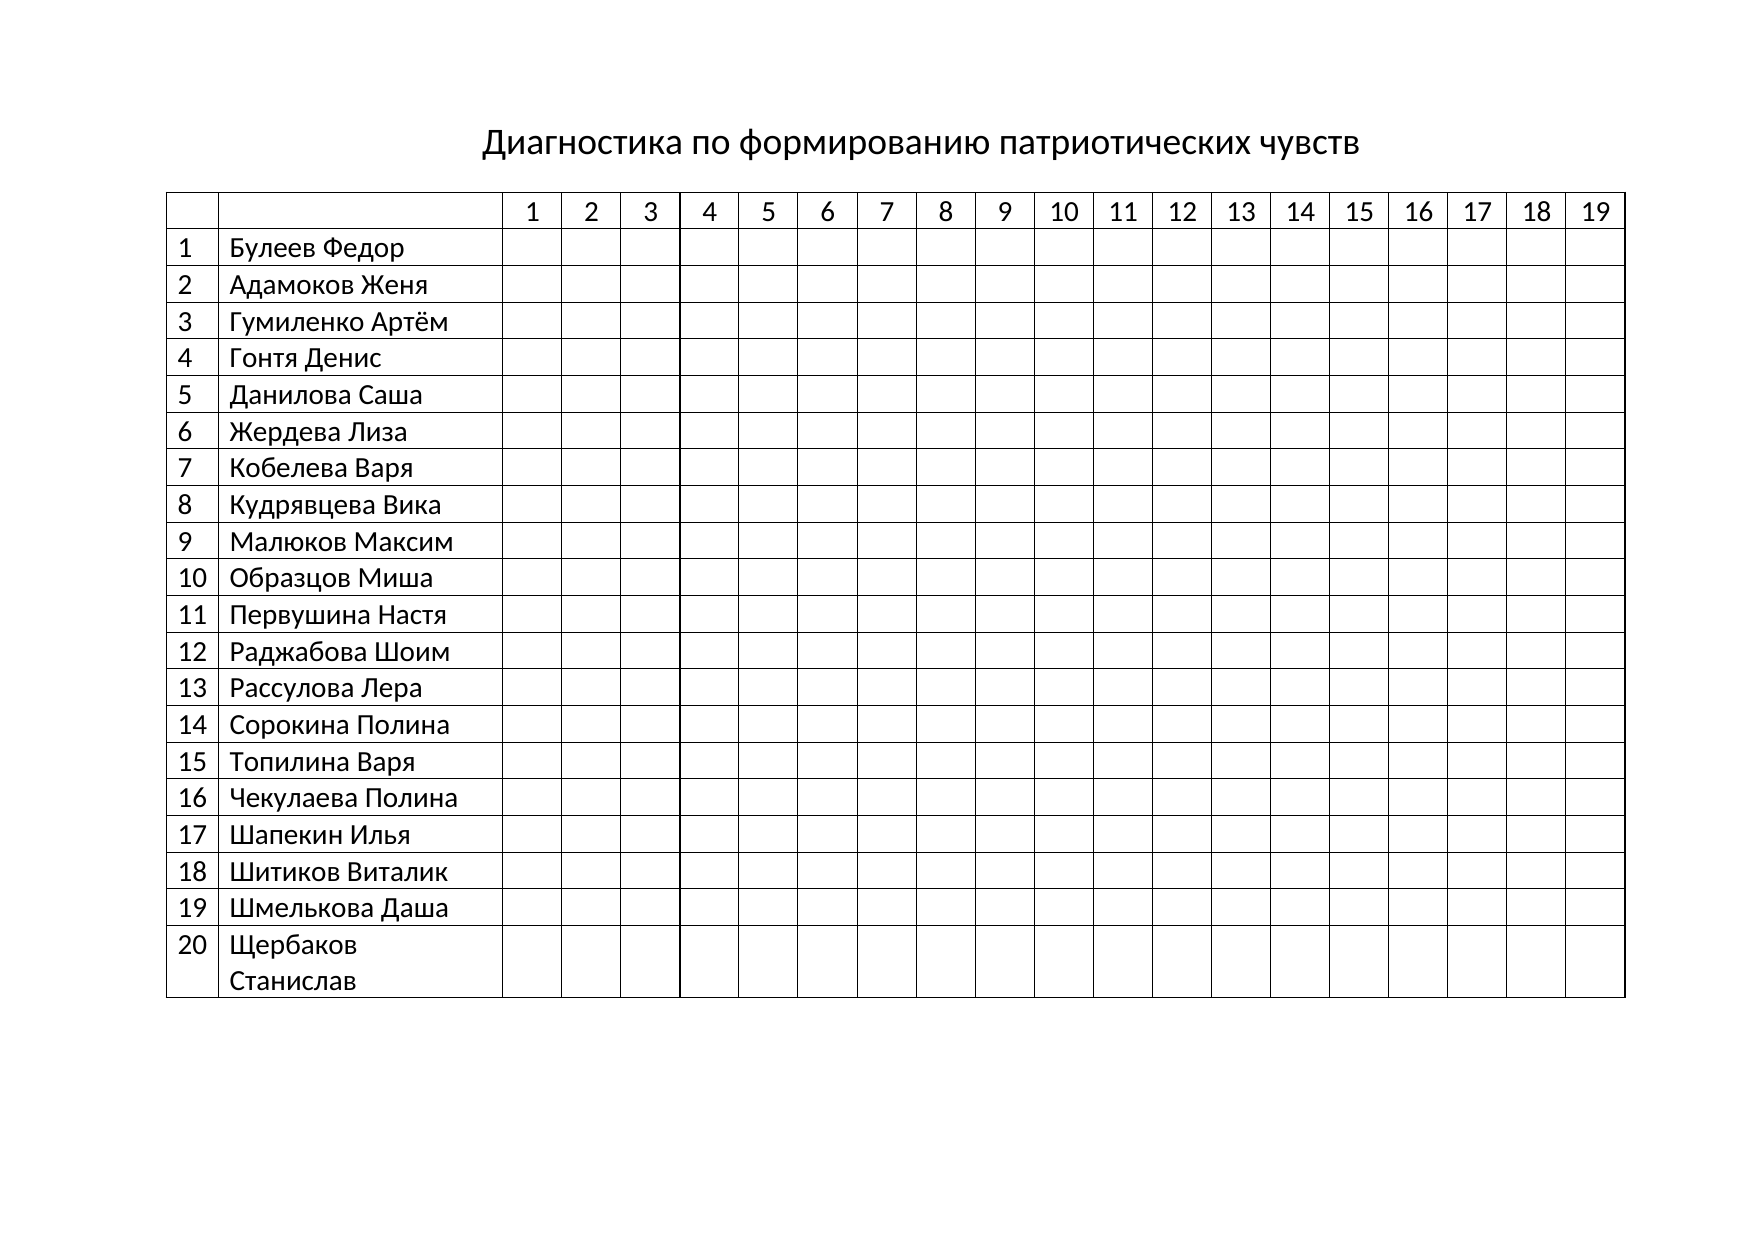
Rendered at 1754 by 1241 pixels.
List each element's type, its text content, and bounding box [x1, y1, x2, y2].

table_cell [1212, 486, 1270, 522]
table_cell [621, 889, 679, 925]
table_cell [917, 486, 975, 522]
table_cell 15 [167, 743, 218, 778]
table_cell [1035, 559, 1093, 595]
table_cell [739, 413, 797, 448]
table_cell [503, 889, 561, 925]
table_cell [1389, 743, 1447, 778]
table_cell [739, 339, 797, 375]
table_cell [858, 486, 916, 522]
table_header 5 [739, 193, 797, 228]
table_cell [1094, 706, 1152, 742]
table_cell [1507, 266, 1565, 302]
table_cell Данилова Саша [219, 376, 502, 412]
table_cell [976, 743, 1034, 778]
table_cell Первушина Настя [219, 596, 502, 632]
table_header 11 [1094, 193, 1152, 228]
table_cell [1153, 706, 1211, 742]
table_cell [681, 266, 738, 302]
table_cell [503, 413, 561, 448]
table_cell 5 [167, 376, 218, 412]
table_cell [976, 523, 1034, 558]
table_cell [1153, 596, 1211, 632]
table_cell [1153, 816, 1211, 852]
table_cell [621, 853, 679, 888]
table_cell [1094, 303, 1152, 338]
table_cell [1448, 926, 1506, 997]
table_cell [858, 266, 916, 302]
table_cell [858, 853, 916, 888]
table_cell [1448, 596, 1506, 632]
table_cell [1448, 889, 1506, 925]
table_cell [917, 523, 975, 558]
table_cell [1389, 339, 1447, 375]
table_cell [1035, 889, 1093, 925]
table_cell [681, 926, 738, 997]
table_cell [1507, 706, 1565, 742]
table_cell [976, 633, 1034, 668]
table_cell [1330, 266, 1388, 302]
table_cell 8 [167, 486, 218, 522]
table_cell [1448, 266, 1506, 302]
table_cell [798, 596, 857, 632]
table_cell [1094, 229, 1152, 265]
table_cell [681, 486, 738, 522]
table_header 1 [503, 193, 561, 228]
table_cell [798, 706, 857, 742]
table_cell [681, 449, 738, 485]
table_cell [858, 816, 916, 852]
table_cell Кобелева Варя [219, 449, 502, 485]
table_cell [1035, 596, 1093, 632]
table_cell [503, 559, 561, 595]
table_cell [1389, 779, 1447, 815]
table_cell [1094, 633, 1152, 668]
table_cell [1389, 376, 1447, 412]
table_cell [858, 633, 916, 668]
table_cell [1330, 339, 1388, 375]
table_cell [858, 926, 916, 997]
table_cell [1566, 669, 1624, 705]
table_cell [1212, 376, 1270, 412]
table_cell [1094, 779, 1152, 815]
table_cell [681, 669, 738, 705]
table_cell [562, 633, 620, 668]
table_cell [1330, 706, 1388, 742]
table_cell [1271, 706, 1329, 742]
table_cell [1330, 596, 1388, 632]
table_cell [1448, 743, 1506, 778]
table_cell [1035, 486, 1093, 522]
table_cell [681, 706, 738, 742]
table_cell [503, 376, 561, 412]
table_cell [1035, 523, 1093, 558]
table_cell [798, 889, 857, 925]
table_cell [1271, 743, 1329, 778]
table_cell [1566, 486, 1624, 522]
table_cell [1271, 376, 1329, 412]
table_cell [1094, 486, 1152, 522]
table_cell 4 [167, 339, 218, 375]
table_cell [1035, 926, 1093, 997]
table_cell [1448, 376, 1506, 412]
table_cell Адамоков Женя [219, 266, 502, 302]
table_cell [917, 413, 975, 448]
table_cell [503, 486, 561, 522]
table_cell 20 [167, 926, 218, 997]
table_cell [1153, 303, 1211, 338]
table_cell [1153, 559, 1211, 595]
table_cell [1153, 853, 1211, 888]
table_cell [1035, 853, 1093, 888]
table_cell [798, 853, 857, 888]
table_cell [1566, 926, 1624, 997]
table_cell 13 [167, 669, 218, 705]
table_cell [1271, 779, 1329, 815]
table_cell [917, 229, 975, 265]
table_cell [1448, 486, 1506, 522]
table_cell [917, 303, 975, 338]
table_cell [1389, 559, 1447, 595]
table_cell [621, 779, 679, 815]
table_cell [1094, 266, 1152, 302]
table_header 4 [681, 193, 738, 228]
table_cell [1094, 449, 1152, 485]
table_cell [1153, 743, 1211, 778]
table_cell [1330, 816, 1388, 852]
table_cell [1094, 413, 1152, 448]
table_cell [503, 449, 561, 485]
table_cell [681, 889, 738, 925]
table_cell [621, 523, 679, 558]
table_cell [1271, 889, 1329, 925]
table_cell [503, 596, 561, 632]
table_cell [798, 303, 857, 338]
table_cell [1566, 889, 1624, 925]
table_cell [1035, 229, 1093, 265]
table_cell [1330, 376, 1388, 412]
table_cell [917, 926, 975, 997]
table_cell 2 [167, 266, 218, 302]
table_cell Чекулаева Полина [219, 779, 502, 815]
table_cell [1212, 303, 1270, 338]
table_cell [1566, 853, 1624, 888]
table_cell [1035, 303, 1093, 338]
table_cell [1094, 853, 1152, 888]
table_cell [917, 706, 975, 742]
table_cell [621, 376, 679, 412]
table_cell [798, 633, 857, 668]
table_cell [1212, 559, 1270, 595]
table_cell [1271, 926, 1329, 997]
table_cell [1507, 303, 1565, 338]
table_cell [1507, 559, 1565, 595]
table_cell [1035, 266, 1093, 302]
table_cell [1153, 376, 1211, 412]
table_cell [917, 449, 975, 485]
table_cell 11 [167, 596, 218, 632]
table_cell [976, 303, 1034, 338]
table_cell [798, 559, 857, 595]
table_cell [1389, 816, 1447, 852]
table_cell Шапекин Илья [219, 816, 502, 852]
table_cell [739, 449, 797, 485]
table_cell [681, 853, 738, 888]
table_header 3 [621, 193, 679, 228]
table_cell [562, 889, 620, 925]
table_cell [503, 926, 561, 997]
table_cell [917, 816, 975, 852]
table_cell [1212, 633, 1270, 668]
table_cell [1153, 669, 1211, 705]
table_cell [1094, 889, 1152, 925]
table_cell Образцов Миша [219, 559, 502, 595]
table_cell [1507, 853, 1565, 888]
table_cell [858, 596, 916, 632]
table_cell [1448, 706, 1506, 742]
table_cell [621, 706, 679, 742]
table_cell [1566, 266, 1624, 302]
table_cell [1153, 449, 1211, 485]
table_cell [917, 779, 975, 815]
table_cell [1035, 449, 1093, 485]
table_cell [503, 266, 561, 302]
table_cell [917, 743, 975, 778]
table_cell [681, 779, 738, 815]
table_cell [739, 303, 797, 338]
table_cell [621, 413, 679, 448]
table_cell [1507, 449, 1565, 485]
table_cell [1094, 596, 1152, 632]
table_cell [1448, 669, 1506, 705]
table_cell [798, 669, 857, 705]
table_cell [621, 559, 679, 595]
table_cell [1271, 816, 1329, 852]
table_cell 12 [167, 633, 218, 668]
table_cell Раджабова Шоим [219, 633, 502, 668]
table_cell [562, 449, 620, 485]
table_cell [1566, 706, 1624, 742]
table_cell Шмелькова Даша [219, 889, 502, 925]
text Диагностика по формированию патриотических чувств [177, 118, 1665, 164]
table_cell [503, 339, 561, 375]
table_cell [503, 853, 561, 888]
table_cell [739, 523, 797, 558]
table_cell [1448, 229, 1506, 265]
table_cell [1507, 669, 1565, 705]
table_header 10 [1035, 193, 1093, 228]
table_cell [1212, 413, 1270, 448]
table_cell [976, 339, 1034, 375]
table_cell [1448, 853, 1506, 888]
table_cell [1389, 706, 1447, 742]
table_cell [739, 706, 797, 742]
table_cell [1566, 633, 1624, 668]
table_cell [798, 266, 857, 302]
table_cell [1566, 449, 1624, 485]
table_cell [1094, 339, 1152, 375]
table_cell [739, 779, 797, 815]
table_cell [562, 266, 620, 302]
table_header 12 [1153, 193, 1211, 228]
table_cell [1212, 889, 1270, 925]
table_header 7 [858, 193, 916, 228]
table_cell [1212, 229, 1270, 265]
table_header 6 [798, 193, 857, 228]
table_cell [976, 413, 1034, 448]
table_cell [739, 633, 797, 668]
table_cell 10 [167, 559, 218, 595]
table_cell [1212, 596, 1270, 632]
table_cell [1448, 449, 1506, 485]
table_cell [1153, 266, 1211, 302]
table_cell [562, 596, 620, 632]
table_cell [1566, 229, 1624, 265]
table_cell [681, 559, 738, 595]
table_cell [1330, 559, 1388, 595]
table_cell Гумиленко Артём [219, 303, 502, 338]
table_cell [976, 266, 1034, 302]
table_cell [1271, 413, 1329, 448]
table_cell [1448, 633, 1506, 668]
table_cell [1212, 926, 1270, 997]
table_cell [1094, 926, 1152, 997]
table_cell [503, 523, 561, 558]
table_cell [1212, 743, 1270, 778]
table_cell [1153, 779, 1211, 815]
table_cell Жердева Лиза [219, 413, 502, 448]
table_cell 16 [167, 779, 218, 815]
table_cell [1330, 523, 1388, 558]
table_cell [1389, 926, 1447, 997]
table_cell [798, 486, 857, 522]
table_cell [1389, 596, 1447, 632]
table_cell [1153, 229, 1211, 265]
table_cell 19 [167, 889, 218, 925]
table_cell [798, 413, 857, 448]
table_cell [976, 889, 1034, 925]
table_cell [503, 779, 561, 815]
table_cell [1448, 816, 1506, 852]
table_cell [976, 816, 1034, 852]
table_cell [739, 229, 797, 265]
table_cell [1389, 523, 1447, 558]
table_cell [798, 743, 857, 778]
table_cell [1271, 853, 1329, 888]
table_cell 1 [167, 229, 218, 265]
table_cell [858, 523, 916, 558]
table_header 18 [1507, 193, 1565, 228]
table_cell [1507, 339, 1565, 375]
table_cell [739, 486, 797, 522]
table_cell [1271, 523, 1329, 558]
table_cell [1507, 816, 1565, 852]
table_cell [1566, 523, 1624, 558]
table_cell [1448, 303, 1506, 338]
table_cell [621, 229, 679, 265]
table_cell [1330, 633, 1388, 668]
table_cell [621, 926, 679, 997]
table_header 14 [1271, 193, 1329, 228]
table_cell [1212, 449, 1270, 485]
table_cell [739, 743, 797, 778]
table_header 15 [1330, 193, 1388, 228]
table_cell [1507, 743, 1565, 778]
table_cell [1094, 376, 1152, 412]
table_cell [1507, 376, 1565, 412]
table_cell [858, 339, 916, 375]
table_cell [858, 229, 916, 265]
table_cell [1212, 266, 1270, 302]
table_cell [1271, 266, 1329, 302]
table_cell [917, 339, 975, 375]
table_cell [562, 413, 620, 448]
table_cell [1035, 376, 1093, 412]
table_cell [1330, 449, 1388, 485]
table_cell [1566, 559, 1624, 595]
table_cell [1271, 559, 1329, 595]
table_cell [976, 669, 1034, 705]
table_cell [1507, 229, 1565, 265]
table_cell [1389, 486, 1447, 522]
table_header [167, 193, 218, 228]
table_header 8 [917, 193, 975, 228]
table_cell [976, 376, 1034, 412]
table_cell [1389, 669, 1447, 705]
table_cell [798, 523, 857, 558]
table_cell [503, 633, 561, 668]
table_header 16 [1389, 193, 1447, 228]
table_cell [976, 229, 1034, 265]
table_cell [681, 413, 738, 448]
table_cell [562, 926, 620, 997]
table_cell [1330, 413, 1388, 448]
table_cell Кудрявцева Вика [219, 486, 502, 522]
table_cell [681, 376, 738, 412]
table_cell [1035, 816, 1093, 852]
table_cell [1212, 523, 1270, 558]
table_cell [739, 853, 797, 888]
table_cell [621, 633, 679, 668]
table_cell [1271, 669, 1329, 705]
table_cell [503, 229, 561, 265]
table_cell Топилина Варя [219, 743, 502, 778]
table_cell [798, 816, 857, 852]
table_cell [562, 229, 620, 265]
table_cell [976, 486, 1034, 522]
table_cell [1448, 339, 1506, 375]
table_cell [1271, 303, 1329, 338]
table_cell [562, 853, 620, 888]
table_cell [681, 743, 738, 778]
table_cell [1389, 633, 1447, 668]
table_cell [1566, 376, 1624, 412]
table_cell [739, 926, 797, 997]
table_cell [562, 486, 620, 522]
table_cell [562, 743, 620, 778]
table_cell [1566, 413, 1624, 448]
table_cell [1212, 816, 1270, 852]
table_cell 14 [167, 706, 218, 742]
table_cell [1153, 413, 1211, 448]
table_cell [681, 229, 738, 265]
table_cell [503, 816, 561, 852]
table_cell [681, 303, 738, 338]
table_cell [739, 596, 797, 632]
table_cell [1448, 413, 1506, 448]
table_cell [1507, 926, 1565, 997]
table_cell [1035, 633, 1093, 668]
table_cell [976, 779, 1034, 815]
table_cell [1330, 779, 1388, 815]
table_cell [976, 853, 1034, 888]
table_cell [681, 523, 738, 558]
table_cell [1035, 669, 1093, 705]
table_header 17 [1448, 193, 1506, 228]
table_cell [621, 669, 679, 705]
table_cell [1448, 779, 1506, 815]
table_cell [681, 633, 738, 668]
table_cell [917, 559, 975, 595]
table_cell [621, 449, 679, 485]
table_cell 7 [167, 449, 218, 485]
table_cell [1035, 779, 1093, 815]
table_cell [681, 339, 738, 375]
table_cell [1212, 706, 1270, 742]
table_cell [1507, 889, 1565, 925]
table_cell [858, 706, 916, 742]
table_cell [562, 376, 620, 412]
table_cell [739, 266, 797, 302]
table_cell [621, 816, 679, 852]
table_cell [681, 816, 738, 852]
table_cell [562, 339, 620, 375]
table_cell [1153, 486, 1211, 522]
table_cell [798, 376, 857, 412]
table_cell [1448, 559, 1506, 595]
table_cell [1212, 669, 1270, 705]
table_cell [621, 339, 679, 375]
table_cell [681, 596, 738, 632]
table_cell [798, 229, 857, 265]
table_cell [1153, 523, 1211, 558]
table_cell [1566, 779, 1624, 815]
table_cell [621, 743, 679, 778]
table_cell Сорокина Полина [219, 706, 502, 742]
table_cell [1389, 413, 1447, 448]
table_cell [1330, 853, 1388, 888]
table_cell [562, 779, 620, 815]
table_cell [621, 486, 679, 522]
table_cell Булеев Федор [219, 229, 502, 265]
table_cell [917, 889, 975, 925]
table_cell Малюков Максим [219, 523, 502, 558]
table_cell [1566, 303, 1624, 338]
table_header 2 [562, 193, 620, 228]
table_cell 3 [167, 303, 218, 338]
table_cell [1271, 596, 1329, 632]
table_cell [858, 889, 916, 925]
table_cell [1153, 633, 1211, 668]
table_cell [503, 303, 561, 338]
table_cell [1094, 559, 1152, 595]
table_cell [1212, 853, 1270, 888]
table_cell [1330, 229, 1388, 265]
table_cell [1153, 926, 1211, 997]
table_cell [621, 596, 679, 632]
table_cell [621, 303, 679, 338]
table_cell [1035, 339, 1093, 375]
table_cell [503, 743, 561, 778]
table_cell [1035, 413, 1093, 448]
table_header 19 [1566, 193, 1624, 228]
table_cell [1389, 853, 1447, 888]
table_cell [1271, 339, 1329, 375]
table_cell [739, 669, 797, 705]
table_cell [1153, 339, 1211, 375]
table_cell [1389, 889, 1447, 925]
table_cell [1507, 523, 1565, 558]
table_cell [1212, 339, 1270, 375]
table_cell 6 [167, 413, 218, 448]
table_cell [1330, 889, 1388, 925]
table_cell [1389, 229, 1447, 265]
table_cell [858, 413, 916, 448]
table_cell [858, 376, 916, 412]
table_cell [1566, 743, 1624, 778]
table_cell [1094, 669, 1152, 705]
table_cell [798, 449, 857, 485]
table_cell [1212, 779, 1270, 815]
table_cell Шитиков Виталик [219, 853, 502, 888]
table_cell [1507, 779, 1565, 815]
table_cell [1330, 743, 1388, 778]
table_cell [1507, 633, 1565, 668]
table_cell [1271, 229, 1329, 265]
table_cell [562, 816, 620, 852]
table_cell [1330, 303, 1388, 338]
table_cell [917, 633, 975, 668]
table_cell [1035, 706, 1093, 742]
table_cell [621, 266, 679, 302]
table_cell [1094, 523, 1152, 558]
table_cell [798, 779, 857, 815]
table_cell [1035, 743, 1093, 778]
table_cell [562, 303, 620, 338]
table_cell [1271, 633, 1329, 668]
table_cell [503, 669, 561, 705]
table_cell [1153, 889, 1211, 925]
table_cell [1330, 669, 1388, 705]
table_cell [1566, 816, 1624, 852]
table_cell [739, 376, 797, 412]
table_cell [503, 706, 561, 742]
table_cell 17 [167, 816, 218, 852]
table_cell [976, 596, 1034, 632]
table_cell [1330, 486, 1388, 522]
table_cell [1094, 816, 1152, 852]
table_cell [917, 669, 975, 705]
table_cell Щербаков Станислав [219, 926, 502, 997]
table_cell [976, 926, 1034, 997]
table_cell [562, 559, 620, 595]
table_cell [858, 303, 916, 338]
table_cell Рассулова Лера [219, 669, 502, 705]
table_cell [917, 376, 975, 412]
table_cell [917, 853, 975, 888]
table_cell [739, 889, 797, 925]
table_cell [1389, 303, 1447, 338]
table_cell [1507, 413, 1565, 448]
table_header 9 [976, 193, 1034, 228]
table_cell [858, 779, 916, 815]
table_cell [562, 706, 620, 742]
table_cell [562, 669, 620, 705]
table_cell 18 [167, 853, 218, 888]
table_cell [798, 926, 857, 997]
table_cell [562, 523, 620, 558]
table_cell [858, 449, 916, 485]
table_cell [1507, 596, 1565, 632]
table_header 13 [1212, 193, 1270, 228]
table_cell Гонтя Денис [219, 339, 502, 375]
table_cell [739, 816, 797, 852]
table_cell [739, 559, 797, 595]
table_cell [1271, 449, 1329, 485]
table_cell [917, 596, 975, 632]
table_cell [1094, 743, 1152, 778]
table_cell [858, 669, 916, 705]
table_cell [976, 706, 1034, 742]
table_cell [976, 559, 1034, 595]
table_header [219, 193, 502, 228]
table_cell [858, 559, 916, 595]
table_cell [1389, 266, 1447, 302]
table_cell [1566, 596, 1624, 632]
table_cell [976, 449, 1034, 485]
table_cell [1330, 926, 1388, 997]
table_cell [798, 339, 857, 375]
table_cell [1448, 523, 1506, 558]
table_cell [858, 743, 916, 778]
table_cell [917, 266, 975, 302]
table_cell [1389, 449, 1447, 485]
table_cell 9 [167, 523, 218, 558]
table_cell [1566, 339, 1624, 375]
table_cell [1507, 486, 1565, 522]
table_cell [1271, 486, 1329, 522]
